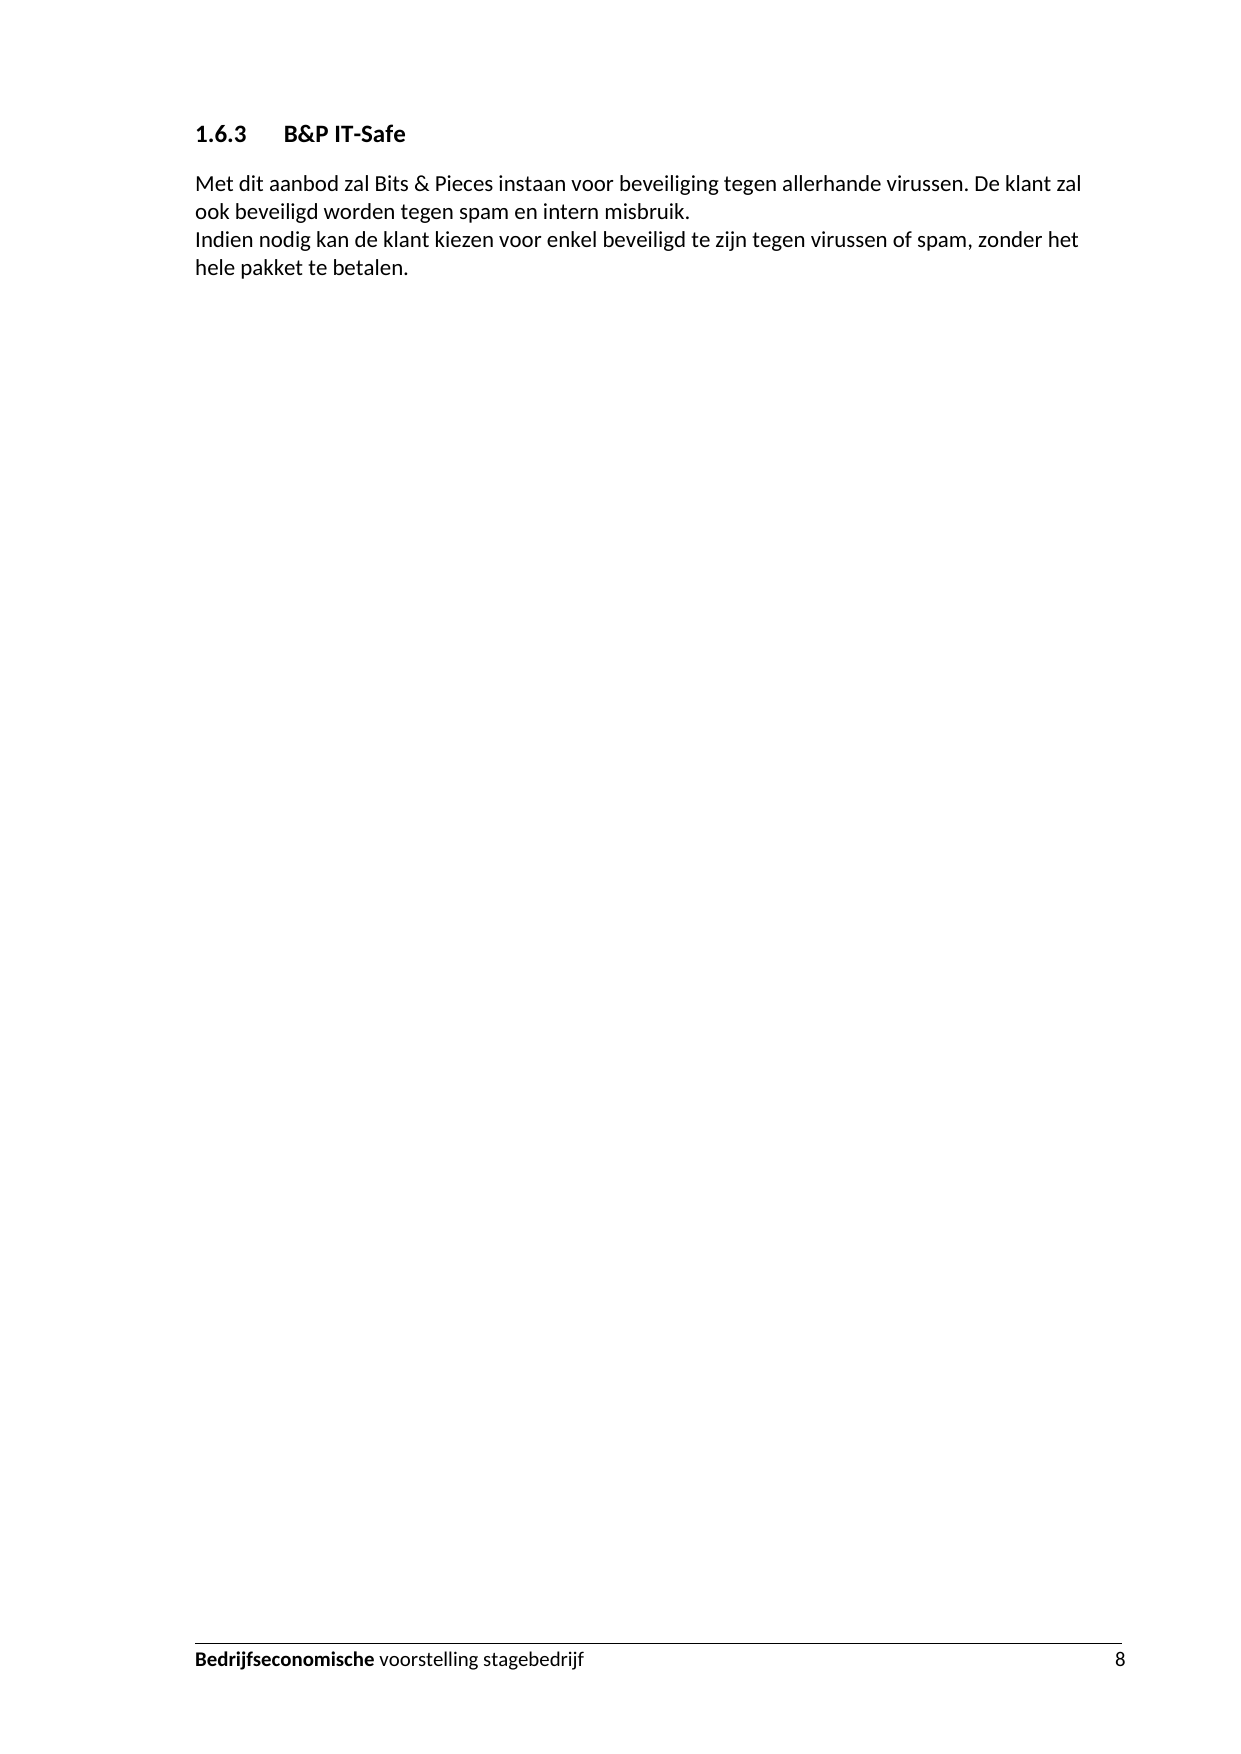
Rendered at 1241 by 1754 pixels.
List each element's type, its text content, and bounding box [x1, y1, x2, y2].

subtitle B&P IT-Safe [195, 118, 1122, 149]
text Met dit aanbod zal Bits & Pieces instaan voor beveiliging tegen allerhande virussen. De klant zal ook beveiligd worden tegen spam en intern misbruik. Indien nodig kan de klant kiezen voor enkel beveiligd te zijn tegen virussen of spam, zonder het hele pakket te betalen. [195, 169, 1122, 282]
